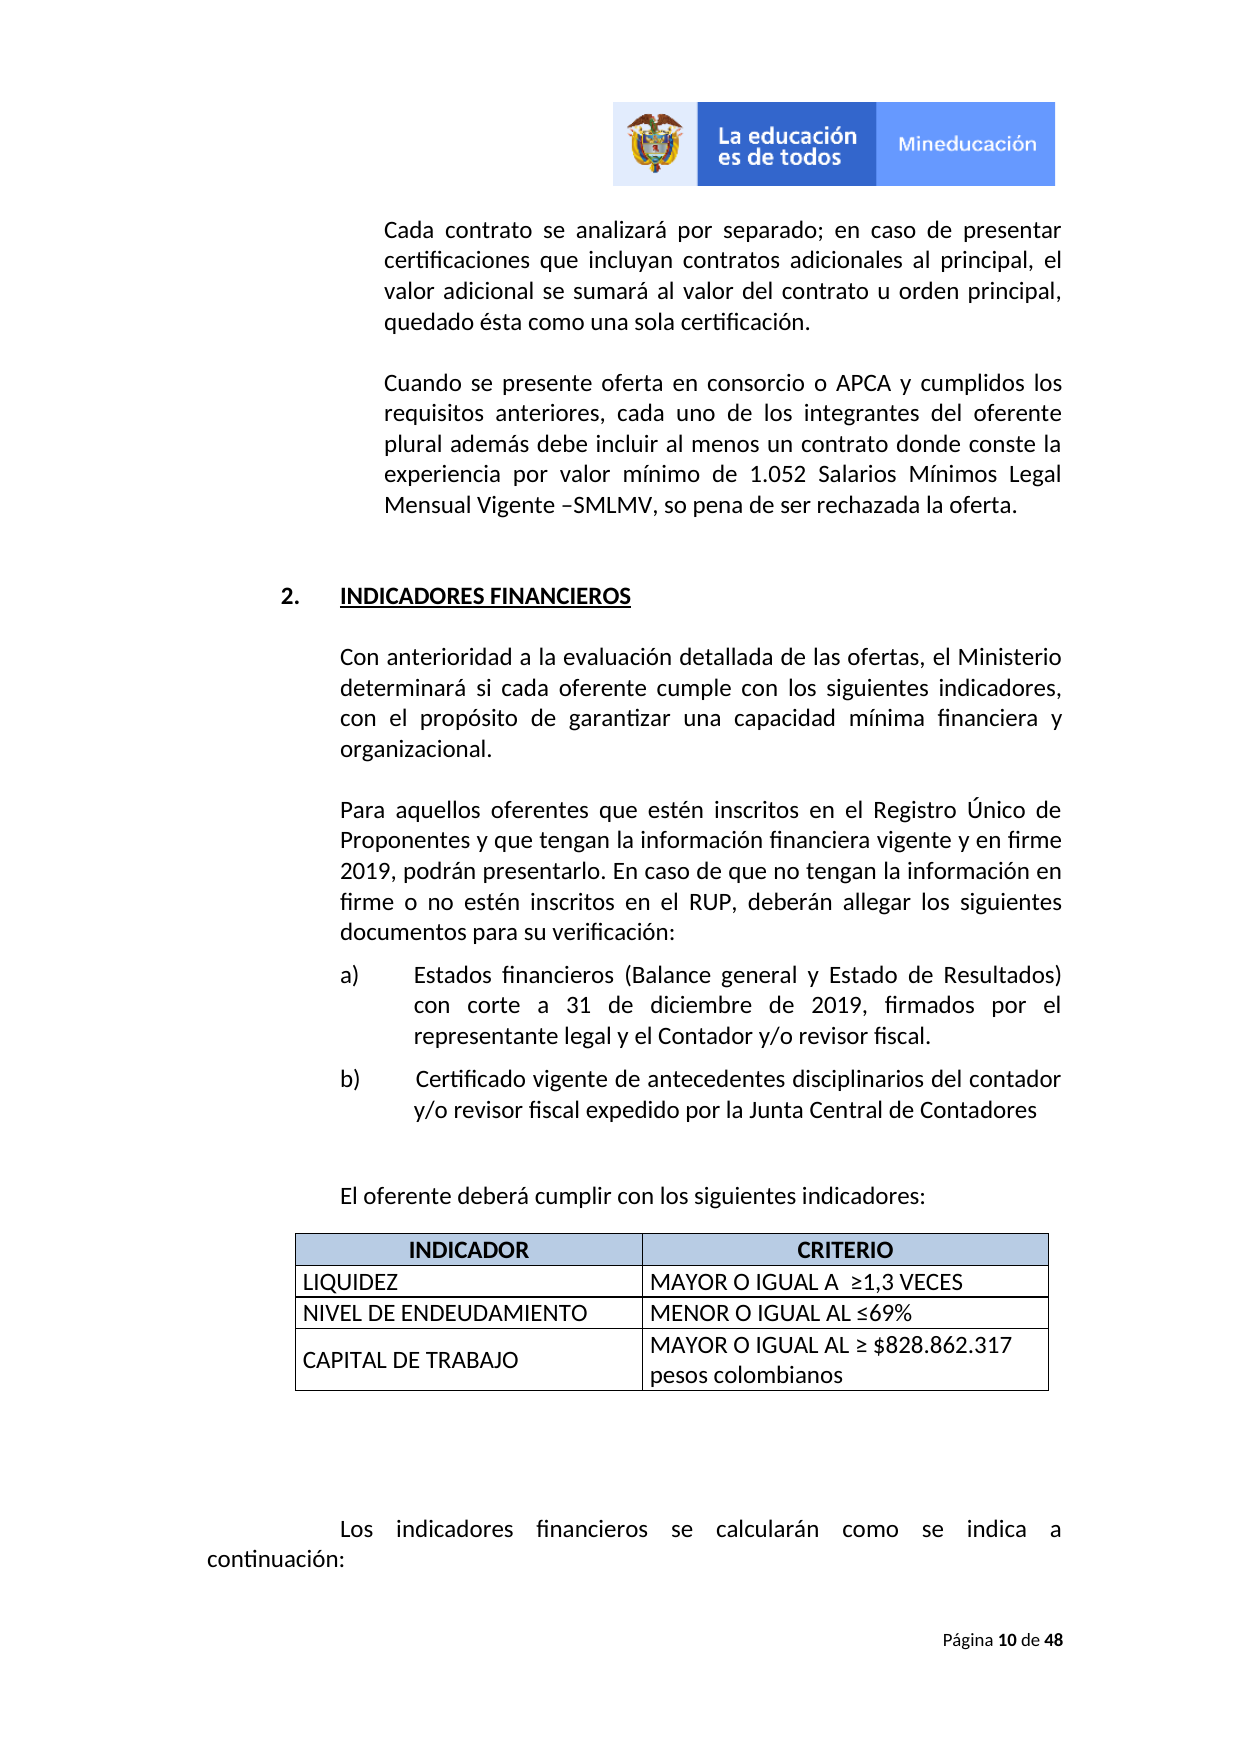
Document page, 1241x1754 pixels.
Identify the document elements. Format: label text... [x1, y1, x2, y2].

table_cell LIQUIDEZ [296, 1266, 642, 1296]
text Cuando se presente oferta en consorcio o APCA y cumplidos los requisitos anteriores, cada uno de los integrantes del oferente plural además debe incluir al menos un contrato donde conste la experiencia por valor mínimo de 1.052 Salarios Mínimos Legal Mensual Vigente –SMLMV, so pena de ser rechazada la oferta. [384, 367, 1063, 519]
list INDICADORES FINANCIEROS [281, 580, 1063, 611]
text b) Certificado vigente de antecedentes disciplinarios del contador y/o revisor fiscal expedido por la Junta Central de Contadores [340, 1063, 1063, 1124]
text Para aquellos oferentes que estén inscritos en el Registro Único de Proponentes y que tengan la información financiera vigente y en firme 2019, podrán presentarlo. En caso de que no tengan la información en firme o no estén inscritos en el RUP, deberán allegar los siguientes documentos para su verificación: [340, 794, 1063, 947]
text Con anterioridad a la evaluación detallada de las ofertas, el Ministerio determinará si cada oferente cumple con los siguientes indicadores, con el propósito de garantizar una capacidad mínima financiera y organizacional. [340, 641, 1063, 763]
picture [613, 102, 1056, 186]
table_cell MAYOR O IGUAL AL ≥ $828.862.317 pesos colombianos [643, 1329, 1048, 1390]
text Los indicadores financieros se calcularán como se indica a continuación: [207, 1513, 1063, 1574]
table_cell MENOR O IGUAL AL ≤69% [643, 1298, 1048, 1328]
table_header CRITERIO [643, 1234, 1048, 1265]
table_cell NIVEL DE ENDEUDAMIENTO [296, 1298, 642, 1328]
table_cell MAYOR O IGUAL A ≥1,3 VECES [643, 1266, 1048, 1296]
text a) Estados financieros (Balance general y Estado de Resultados) con corte a 31 de diciembre de 2019, firmados por el representante legal y el Contador y/o revisor fiscal. [340, 959, 1063, 1051]
table_cell CAPITAL DE TRABAJO [296, 1329, 642, 1390]
table_header INDICADOR [296, 1234, 642, 1265]
text Cada contrato se analizará por separado; en caso de presentar certificaciones que incluyan contratos adicionales al principal, el valor adicional se sumará al valor del contrato u orden principal, quedado ésta como una sola certificación. [384, 214, 1063, 336]
text El oferente deberá cumplir con los siguientes indicadores: [340, 1180, 1063, 1210]
